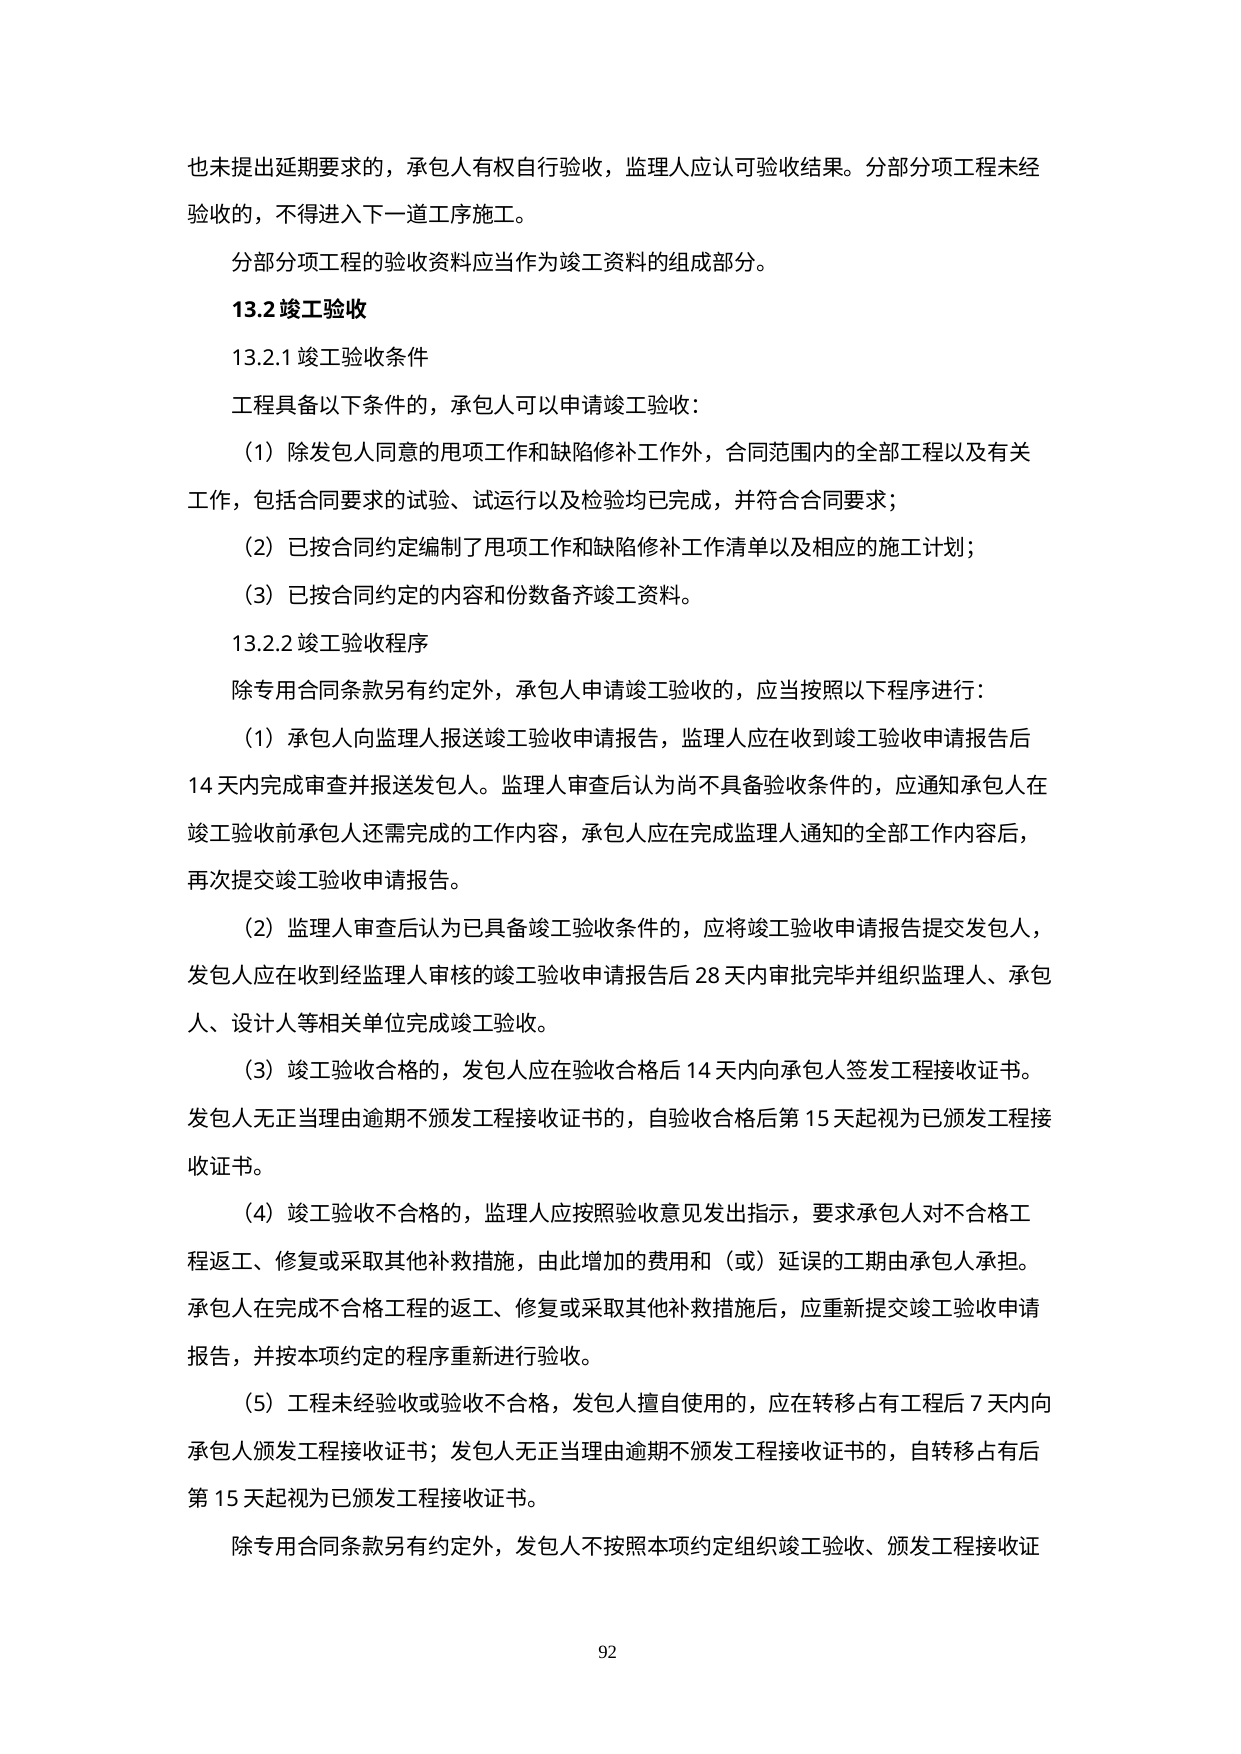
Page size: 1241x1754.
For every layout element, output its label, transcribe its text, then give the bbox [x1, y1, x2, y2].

subtitle 13.2竣工验收 [187, 292, 1053, 324]
text （2）已按合同约定编制了甩项工作和缺陷修补工作清单以及相应的施工计划； [187, 530, 1053, 562]
text 分部分项工程的验收资料应当作为竣工资料的组成部分。 [187, 245, 1053, 277]
text 13.2.2竣工验收程序 [187, 626, 1053, 657]
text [187, 150, 1053, 229]
text 工程具备以下条件的，承包人可以申请竣工验收： [187, 388, 1053, 419]
text 除专用合同条款另有约定外，承包人申请竣工验收的，应当按照以下程序进行： [187, 673, 1053, 705]
text （3）已按合同约定的内容和份数备齐竣工资料。 [187, 578, 1053, 610]
text 13.2.1竣工验收条件 [187, 340, 1053, 372]
text （1）承包人向监理人报送竣工验收申请报告，监理人应在收到竣工验收申请报告后14天内完成审查并报送发包人。监理人审查后认为尚不具备验收条件的，应通知承包人在竣工验收前承包人还需完成的工作内容，承包人应在完成监理人通知的全部工作内容后，再次提交竣工验收申请报告。 [187, 721, 1053, 895]
text （4）竣工验收不合格的，监理人应按照验收意见发出指示，要求承包人对不合格工程返工、修复或采取其他补救措施，由此增加的费用和（或）延误的工期由承包人承担。承包人在完成不合格工程的返工、修复或采取其他补救措施后，应重新提交竣工验收申请报告，并按本项约定的程序重新进行验收。 [187, 1196, 1053, 1371]
text （1）除发包人同意的甩项工作和缺陷修补工作外，合同范围内的全部工程以及有关工作，包括合同要求的试验、试运行以及检验均已完成，并符合合同要求； [187, 435, 1053, 514]
text （5）工程未经验收或验收不合格，发包人擅自使用的，应在转移占有工程后7天内向承包人颁发工程接收证书；发包人无正当理由逾期不颁发工程接收证书的，自转移占有后第15天起视为已颁发工程接收证书。 [187, 1386, 1053, 1513]
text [187, 1529, 1053, 1561]
text （3）竣工验收合格的，发包人应在验收合格后14天内向承包人签发工程接收证书。发包人无正当理由逾期不颁发工程接收证书的，自验收合格后第15天起视为已颁发工程接收证书。 [187, 1053, 1053, 1180]
text （2）监理人审查后认为已具备竣工验收条件的，应将竣工验收申请报告提交发包人，发包人应在收到经监理人审核的竣工验收申请报告后28天内审批完毕并组织监理人、承包人、设计人等相关单位完成竣工验收。 [187, 911, 1053, 1038]
